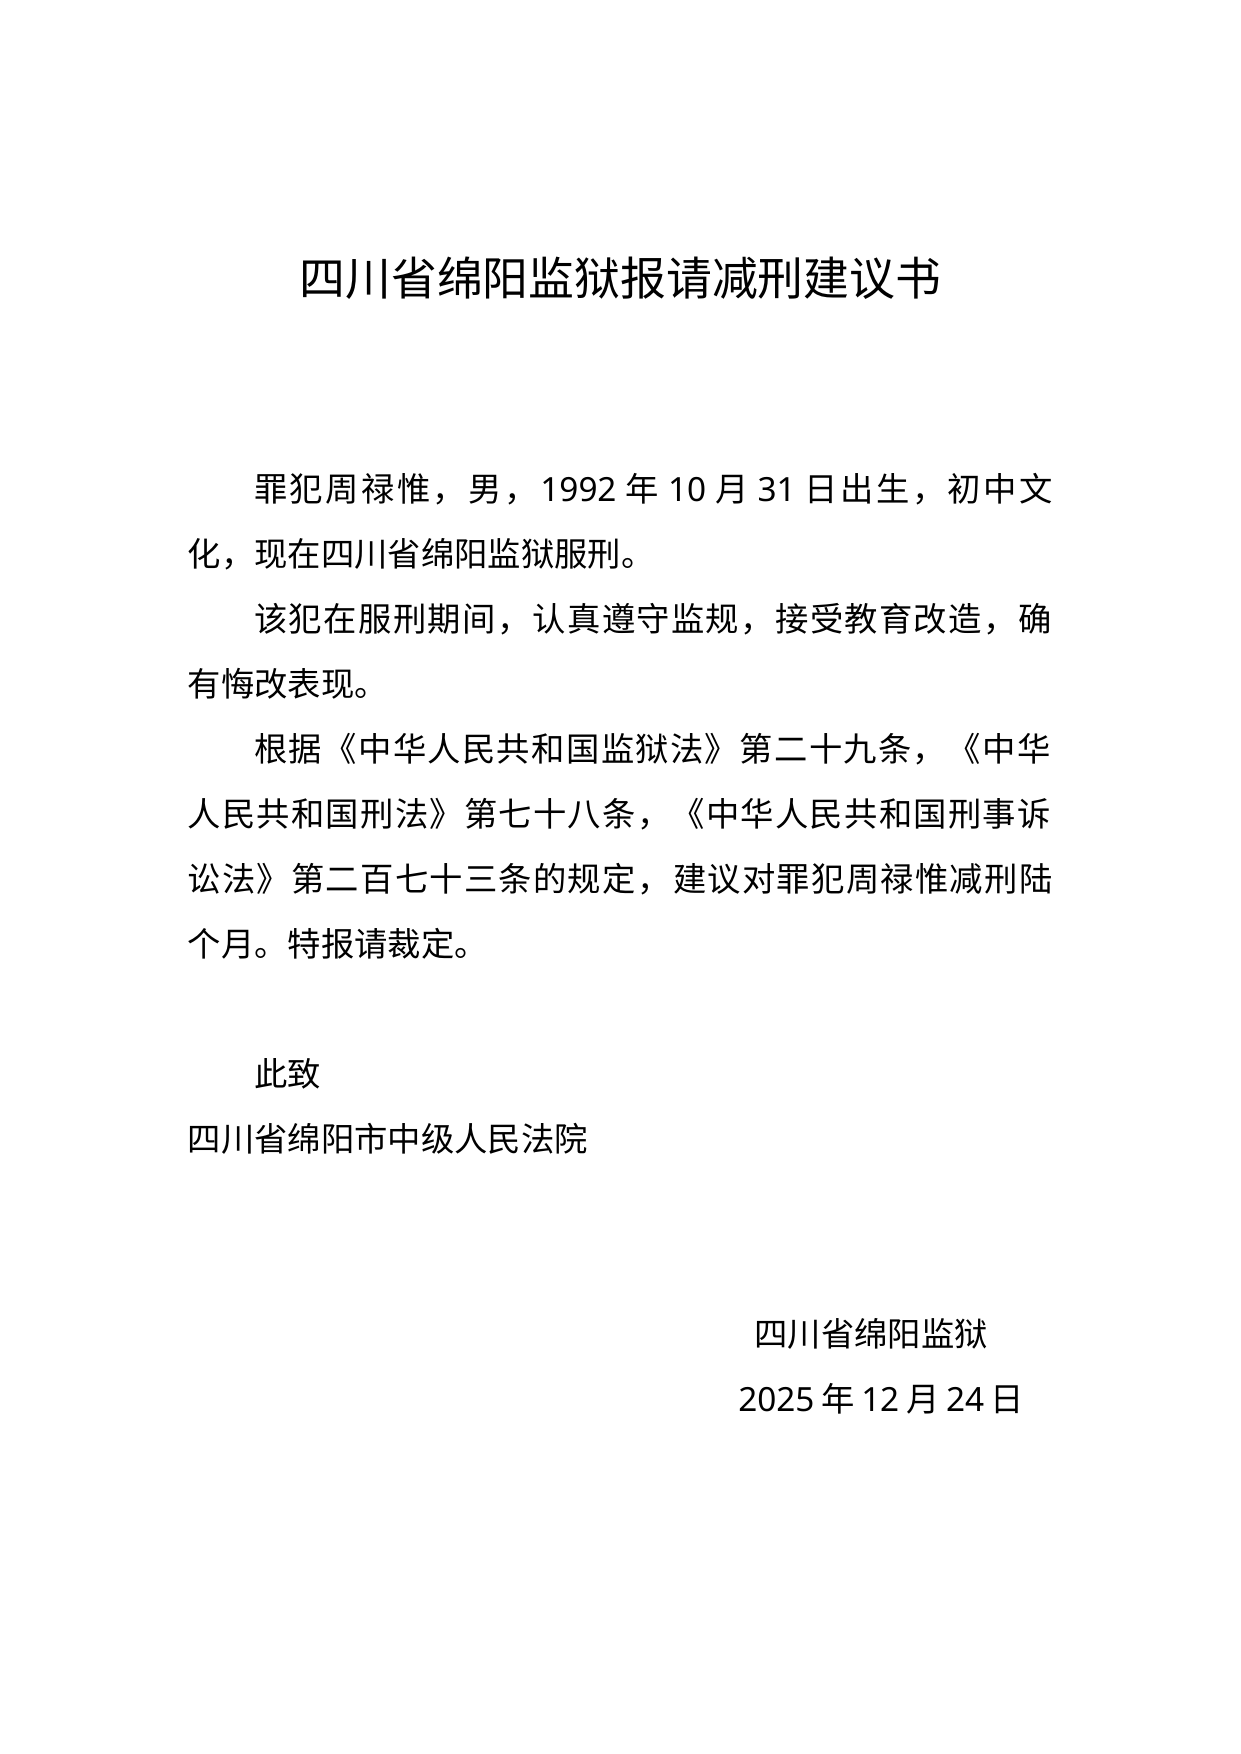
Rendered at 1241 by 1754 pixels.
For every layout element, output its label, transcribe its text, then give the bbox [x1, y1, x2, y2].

text 根据《中华人民共和国监狱法》第二十九条，《中华人民共和国刑法》第七十八条，《中华人民共和国刑事诉讼法》第二百七十三条的规定，建议对罪犯周禄惟减刑陆个月。特报请裁定。 [187, 714, 1053, 974]
text 四川省绵阳监狱报请减刑建议书 [187, 227, 1053, 324]
text 该犯在服刑期间，认真遵守监规，接受教育改造，确有悔改表现。 [187, 584, 1053, 714]
text 四川省绵阳监狱 [187, 1299, 1053, 1364]
text 2025年12月24日 [187, 1364, 1053, 1429]
text 此致 [187, 1039, 1053, 1104]
text 四川省绵阳市中级人民法院 [187, 1104, 1053, 1169]
text 罪犯周禄惟，男，1992年10月31日出生，初中文化，现在四川省绵阳监狱服刑。 [187, 454, 1053, 584]
